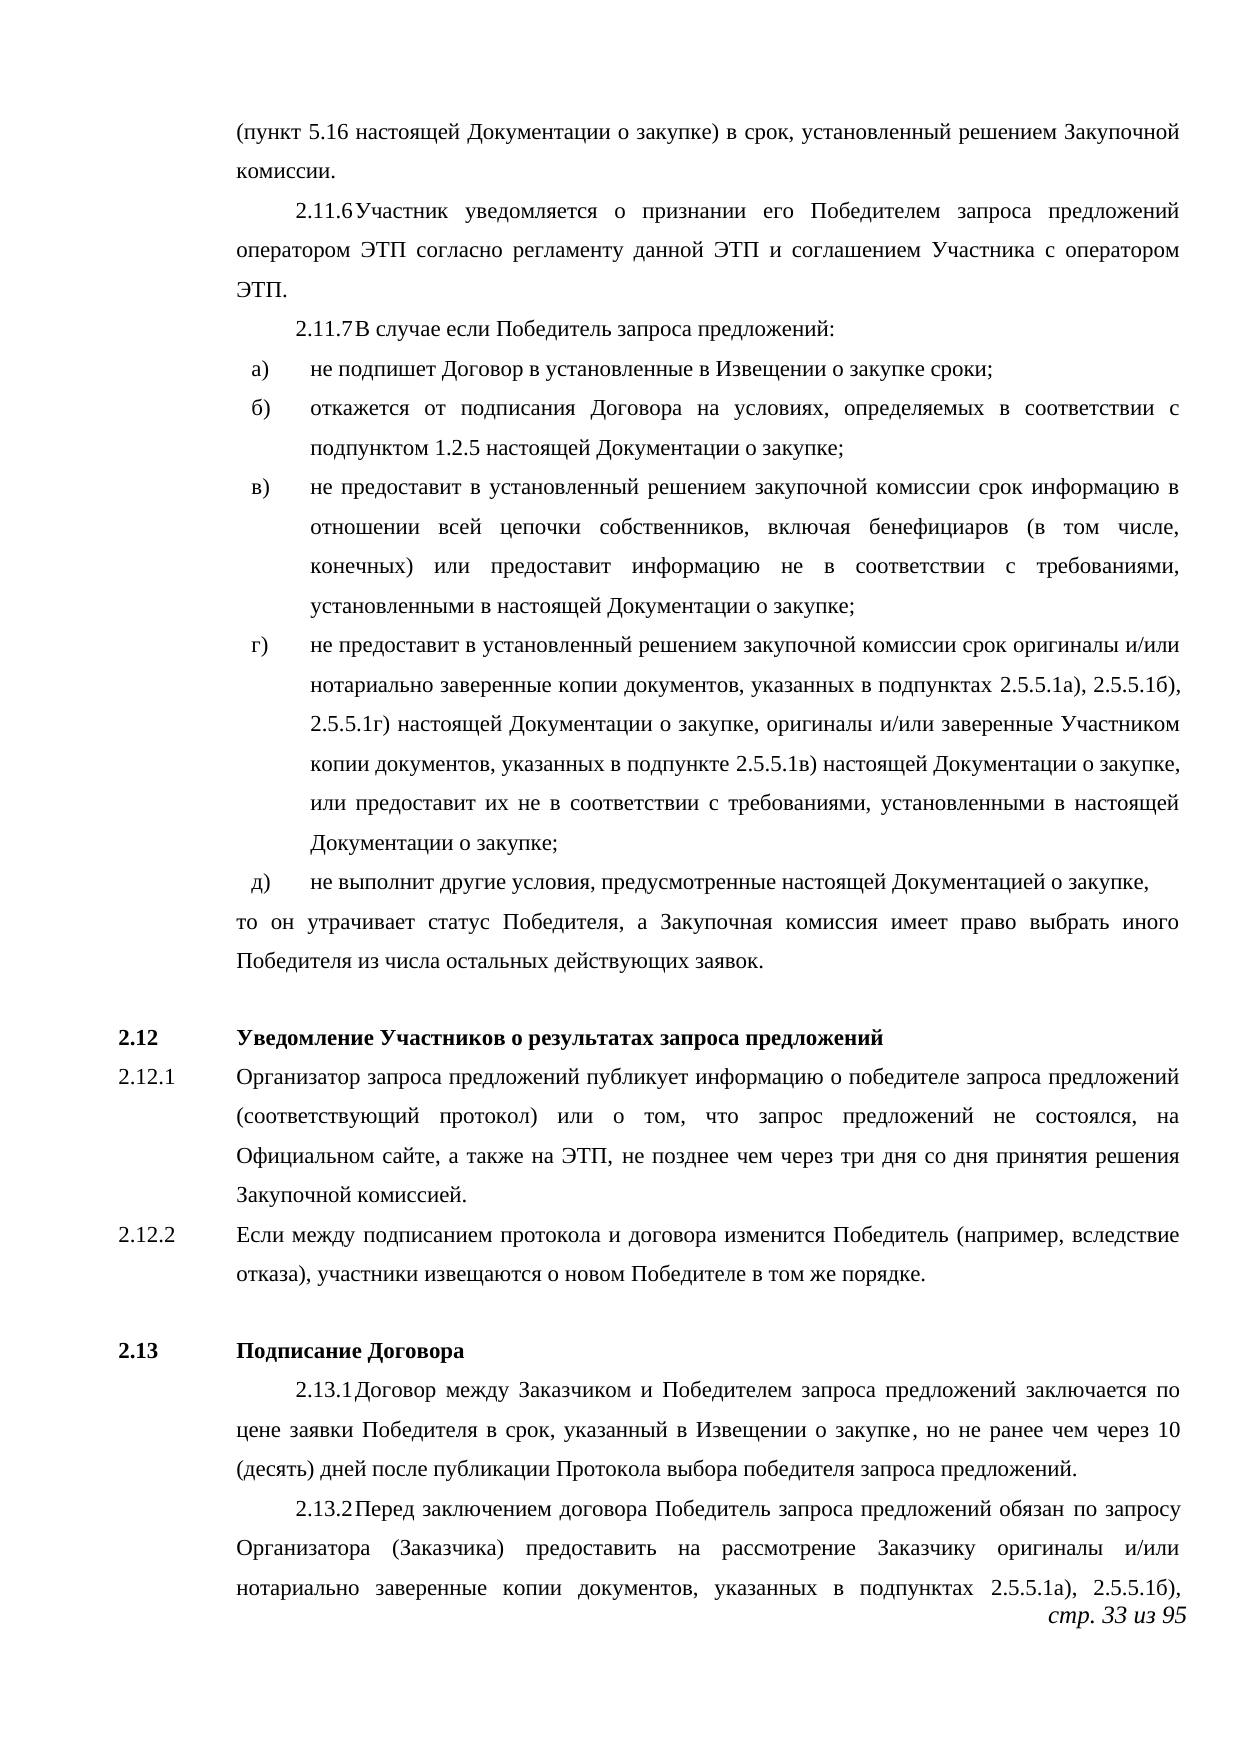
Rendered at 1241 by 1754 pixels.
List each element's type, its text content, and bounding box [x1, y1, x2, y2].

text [236, 1495, 1181, 1600]
text Договор между Заказчиком и Победителем запроса предложений заключается по цене заявки Победителя в срок, указанный в Извещении о закупке, но не ранее чем через 10 (десять) дней после публикации Протокола выбора победителя запроса предложений. [236, 1376, 1181, 1482]
text то он утрачивает статус Победителя, а Закупочная комиссия имеет право выбрать иного Победителя из числа остальных действующих заявок. [236, 908, 1181, 973]
text В случае если Победитель запроса предложений: [236, 316, 1181, 342]
subtitle Уведомление Участников о результатах запроса предложений [118, 1024, 1181, 1051]
text не предоставит в установленный решением закупочной комиссии срок оригиналы и/или нотариально заверенные копии документов, указанных в подпунктах 2.5.5.1а), 2.5.5.1б), 2.5.5.1г) настоящей Документации о закупке, оригиналы и/или заверенные Участником копии документов, указанных в подпункте 2.5.5.1в) настоящей Документации о закупке, или предоставит их не в соответствии с требованиями, установленными в настоящей Документации о закупке; [251, 631, 1181, 855]
text откажется от подписания Договора на условиях, определяемых в соответствии с подпунктом 1.2.5 настоящей Документации о закупке; [251, 394, 1181, 460]
subtitle Подписание Договора [118, 1337, 1181, 1364]
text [236, 118, 1181, 184]
list Организатор запроса предложений публикует информацию о победителе запроса предложений (соответствующий протокол) или о том, что запрос предложений не состоялся, на Официальном сайте, а также на ЭТП, не позднее чем через три дня со дня принятия решения Закупочной комиссией. [118, 1063, 1181, 1208]
text не подпишет Договор в установленные в Извещении о закупке сроки; [251, 355, 1181, 381]
list Если между подписанием протокола и договора изменится Победитель (например, вследствие отказа), участники извещаются о новом Победителе в том же порядке. [118, 1221, 1181, 1287]
text не предоставит в установленный решением закупочной комиссии срок информацию в отношении всей цепочки собственников, включая бенефициаров (в том числе, конечных) или предоставит информацию не в соответствии с требованиями, установленными в настоящей Документации о закупке; [251, 473, 1181, 618]
text Участник уведомляется о признании его Победителем запроса предложений оператором ЭТП согласно регламенту данной ЭТП и соглашением Участника с оператором ЭТП. [236, 197, 1181, 302]
text не выполнит другие условия, предусмотренные настоящей Документацией о закупке, [251, 868, 1181, 894]
